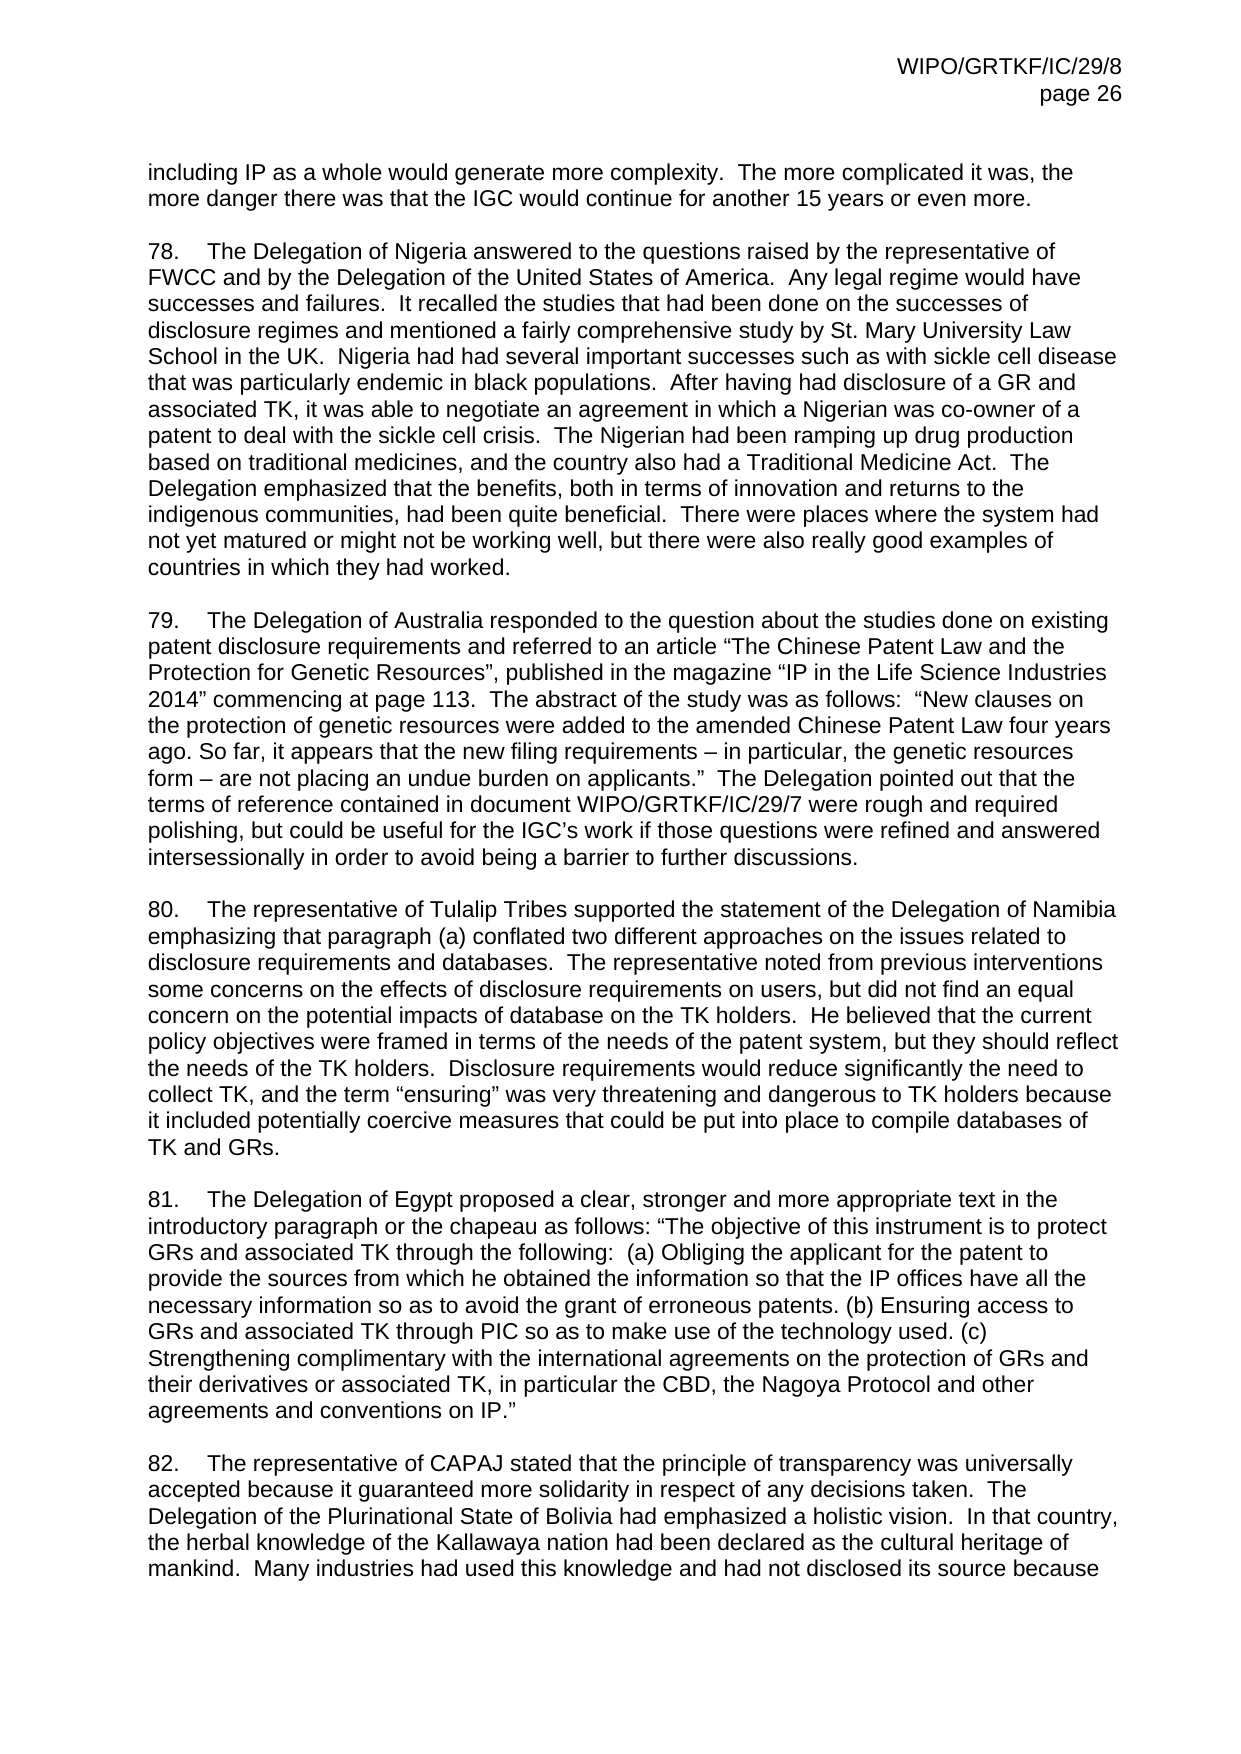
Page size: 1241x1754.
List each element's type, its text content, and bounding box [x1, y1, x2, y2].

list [148, 158, 1122, 211]
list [148, 1450, 1122, 1582]
list The representative of Tulalip Tribes supported the statement of the Delegation of Namibia emphasizing that paragraph (a) conflated two different approaches on the issues related to disclosure requirements and databases. The representative noted from previous interventions some concerns on the effects of disclosure requirements on users, but did not find an equal concern on the potential impacts of database on the TK holders. He believed that the current policy objectives were framed in terms of the needs of the patent system, but they should reflect the needs of the TK holders. Disclosure requirements would reduce significantly the need to collect TK, and the term “ensuring” was very threatening and dangerous to TK holders because it included potentially coercive measures that could be put into place to compile databases of TK and GRs. [148, 896, 1122, 1160]
list The Delegation of Nigeria answered to the questions raised by the representative of FWCC and by the Delegation of the United States of America. Any legal regime would have successes and failures. It recalled the studies that had been done on the successes of disclosure regimes and mentioned a fairly comprehensive study by St. Mary University Law School in the UK. Nigeria had had several important successes such as with sickle cell disease that was particularly endemic in black populations. After having had disclosure of a GR and associated TK, it was able to negotiate an agreement in which a Nigerian was co-owner of a patent to deal with the sickle cell crisis. The Nigerian had been ramping up drug production based on traditional medicines, and the country also had a Traditional Medicine Act. The Delegation emphasized that the benefits, both in terms of innovation and returns to the indigenous communities, had been quite beneficial. There were places where the system had not yet matured or might not be working well, but there were also really good examples of countries in which they had worked. [148, 238, 1122, 580]
list The Delegation of Egypt proposed a clear, stronger and more appropriate text in the introductory paragraph or the chapeau as follows: “The objective of this instrument is to protect GRs and associated TK through the following: (a) Obliging the applicant for the patent to provide the sources from which he obtained the information so that the IP offices have all the necessary information so as to avoid the grant of erroneous patents. (b) Ensuring access to GRs and associated TK through PIC so as to make use of the technology used. (c) Strengthening complimentary with the international agreements on the protection of GRs and their derivatives or associated TK, in particular the CBD, the Nagoya Protocol and other agreements and conventions on IP.” [148, 1186, 1122, 1423]
list The Delegation of Australia responded to the question about the studies done on existing patent disclosure requirements and referred to an article “The Chinese Patent Law and the Protection for Genetic Resources”, published in the magazine “IP in the Life Science Industries 2014” commencing at page 113. The abstract of the study was as follows: “New clauses on the protection of genetic resources were added to the amended Chinese Patent Law four years ago. So far, it appears that the new filing requirements – in particular, the genetic resources form – are not placing an undue burden on applicants.” The Delegation pointed out that the terms of reference contained in document WIPO/GRTKF/IC/29/7 were rough and required polishing, but could be useful for the IGC’s work if those questions were refined and answered intersessionally in order to avoid being a barrier to further discussions. [148, 607, 1122, 870]
